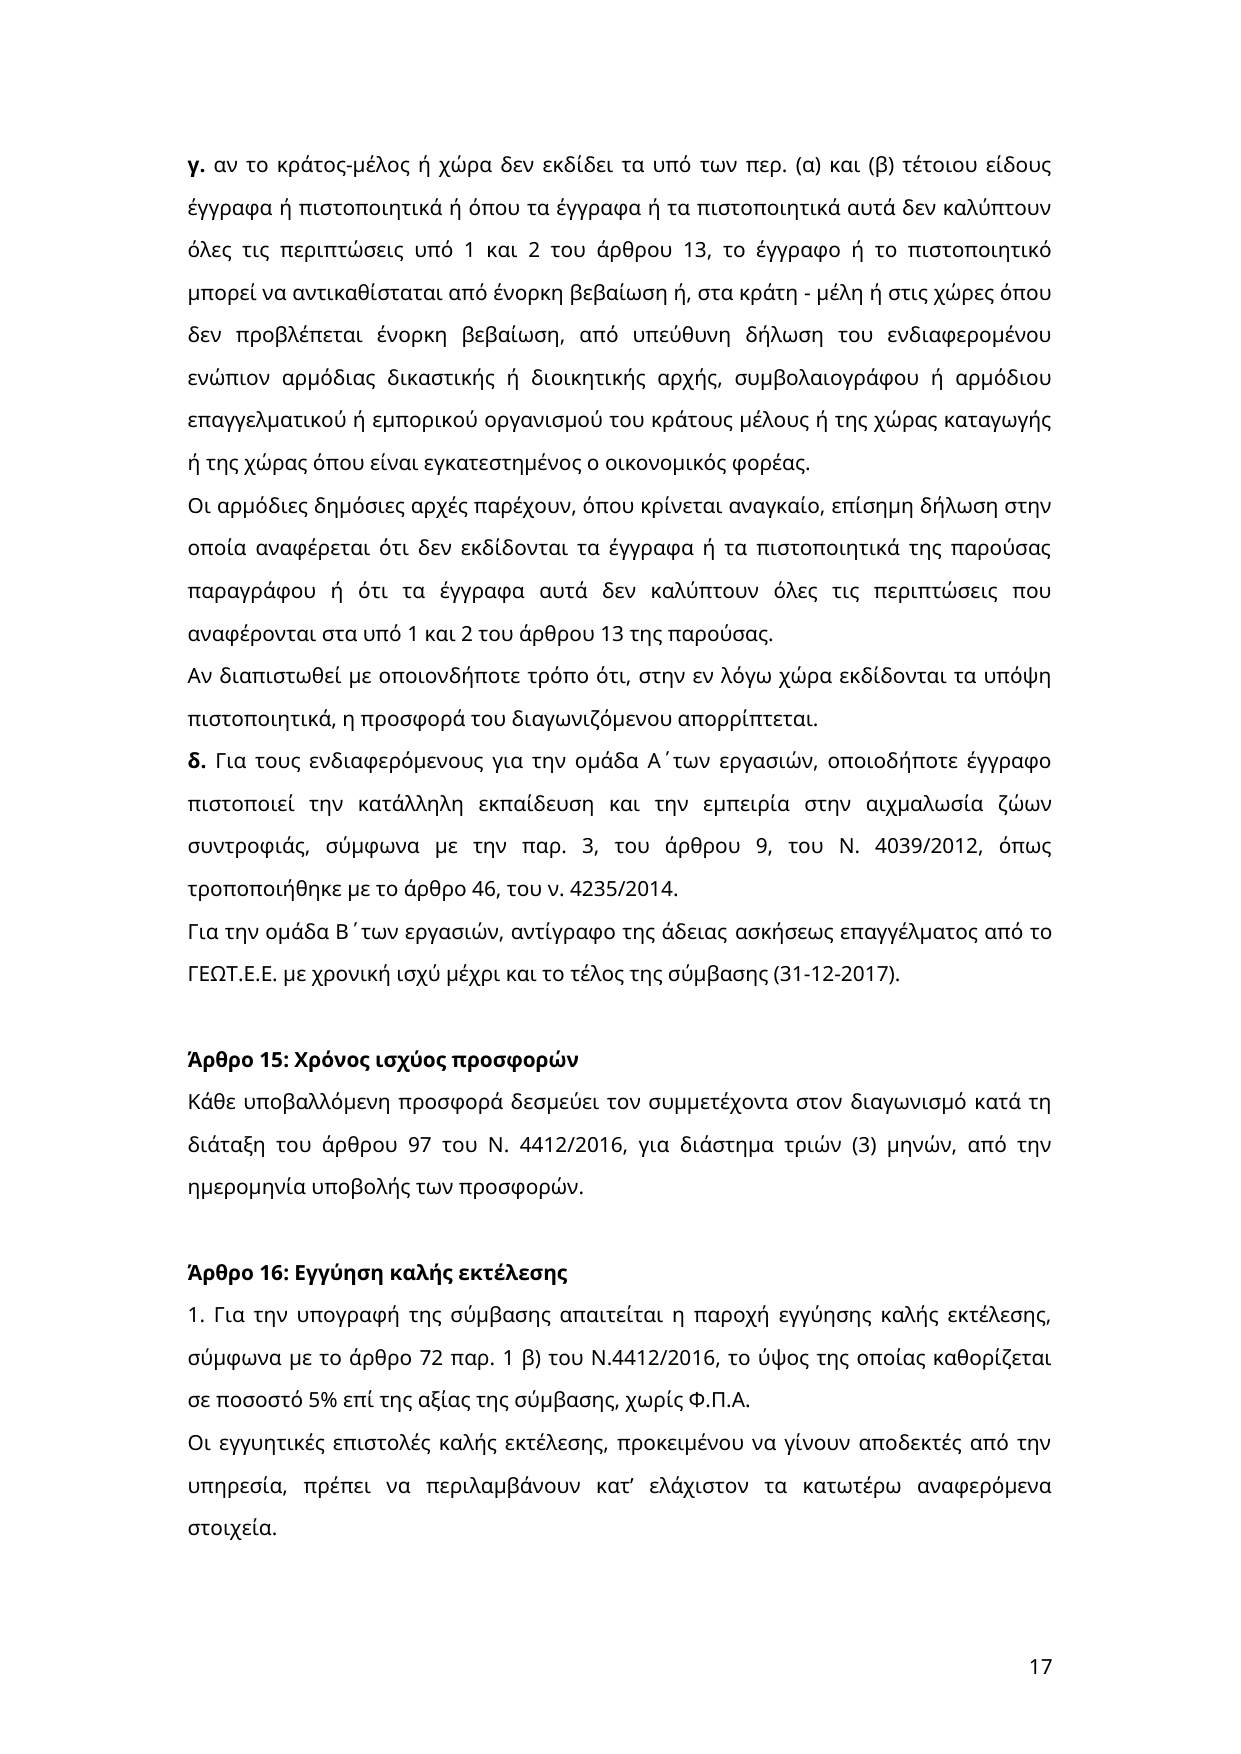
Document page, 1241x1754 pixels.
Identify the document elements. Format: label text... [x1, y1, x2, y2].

text Οι εγγυητικές επιστολές καλής εκτέλεσης, προκειμένου να γίνουν αποδεκτές από την υπηρεσία, πρέπει να περιλαμβάνουν κατ’ ελάχιστον τα κατωτέρω αναφερόμενα στοιχεία. [187, 1428, 1053, 1542]
text Κάθε υποβαλλόμενη προσφορά δεσμεύει τον συμμετέχοντα στον διαγωνισμό κατά τη διάταξη του άρθρου 97 του Ν. 4412/2016, για διάστημα τριών (3) μηνών, από την ημερομηνία υποβολής των προσφορών. [187, 1087, 1053, 1201]
text Για την ομάδα Β΄των εργασιών, αντίγραφο της άδειας ασκήσεως επαγγέλματος από το ΓΕΩΤ.Ε.Ε. με χρονική ισχύ μέχρι και το τέλος της σύμβασης (31-12-2017). [187, 917, 1053, 988]
text γ. αν το κράτος-μέλος ή χώρα δεν εκδίδει τα υπό των περ. (α) και (β) τέτοιου είδους έγγραφα ή πιστοποιητικά ή όπου τα έγγραφα ή τα πιστοποιητικά αυτά δεν καλύπτουν όλες τις περιπτώσεις υπό 1 και 2 του άρθρου 13, το έγγραφο ή το πιστοποιητικό μπορεί να αντικαθίσταται από ένορκη βεβαίωση ή, στα κράτη - μέλη ή στις χώρες όπου δεν προβλέπεται ένορκη βεβαίωση, από υπεύθυνη δήλωση του ενδιαφερομένου ενώπιον αρμόδιας δικαστικής ή διοικητικής αρχής, συμβολαιογράφου ή αρμόδιου επαγγελματικού ή εμπορικού οργανισμού του κράτους μέλους ή της χώρας καταγωγής ή της χώρας όπου είναι εγκατεστημένος ο οικονομικός φορέας. [187, 150, 1053, 477]
text Οι αρμόδιες δημόσιες αρχές παρέχουν, όπου κρίνεται αναγκαίο, επίσημη δήλωση στην οποία αναφέρεται ότι δεν εκδίδονται τα έγγραφα ή τα πιστοποιητικά της παρούσας παραγράφου ή ότι τα έγγραφα αυτά δεν καλύπτουν όλες τις περιπτώσεις που αναφέρονται στα υπό 1 και 2 του άρθρου 13 της παρούσας. [187, 491, 1053, 647]
text Άρθρο 16: Εγγύηση καλής εκτέλεσης [187, 1258, 1053, 1286]
text δ. Για τους ενδιαφερόμενους για την ομάδα Α΄των εργασιών, οποιοδήποτε έγγραφο πιστοποιεί την κατάλληλη εκπαίδευση και την εμπειρία στην αιχμαλωσία ζώων συντροφιάς, σύμφωνα με την παρ. 3, του άρθρου 9, του Ν. 4039/2012, όπως τροποποιήθηκε με το άρθρο 46, του ν. 4235/2014. [187, 746, 1053, 903]
text Αν διαπιστωθεί με οποιονδήποτε τρόπο ότι, στην εν λόγω χώρα εκδίδονται τα υπόψη πιστοποιητικά, η προσφορά του διαγωνιζόμενου απορρίπτεται. [187, 661, 1053, 732]
text 1. Για την υπογραφή της σύμβασης απαιτείται η παροχή εγγύησης καλής εκτέλεσης, σύμφωνα με το άρθρο 72 παρ. 1 β) του Ν.4412/2016, το ύψος της οποίας καθορίζεται σε ποσοστό 5% επί της αξίας της σύμβασης, χωρίς Φ.Π.Α. [187, 1300, 1053, 1414]
text Άρθρο 15: Χρόνος ισχύος προσφορών [187, 1045, 1053, 1073]
